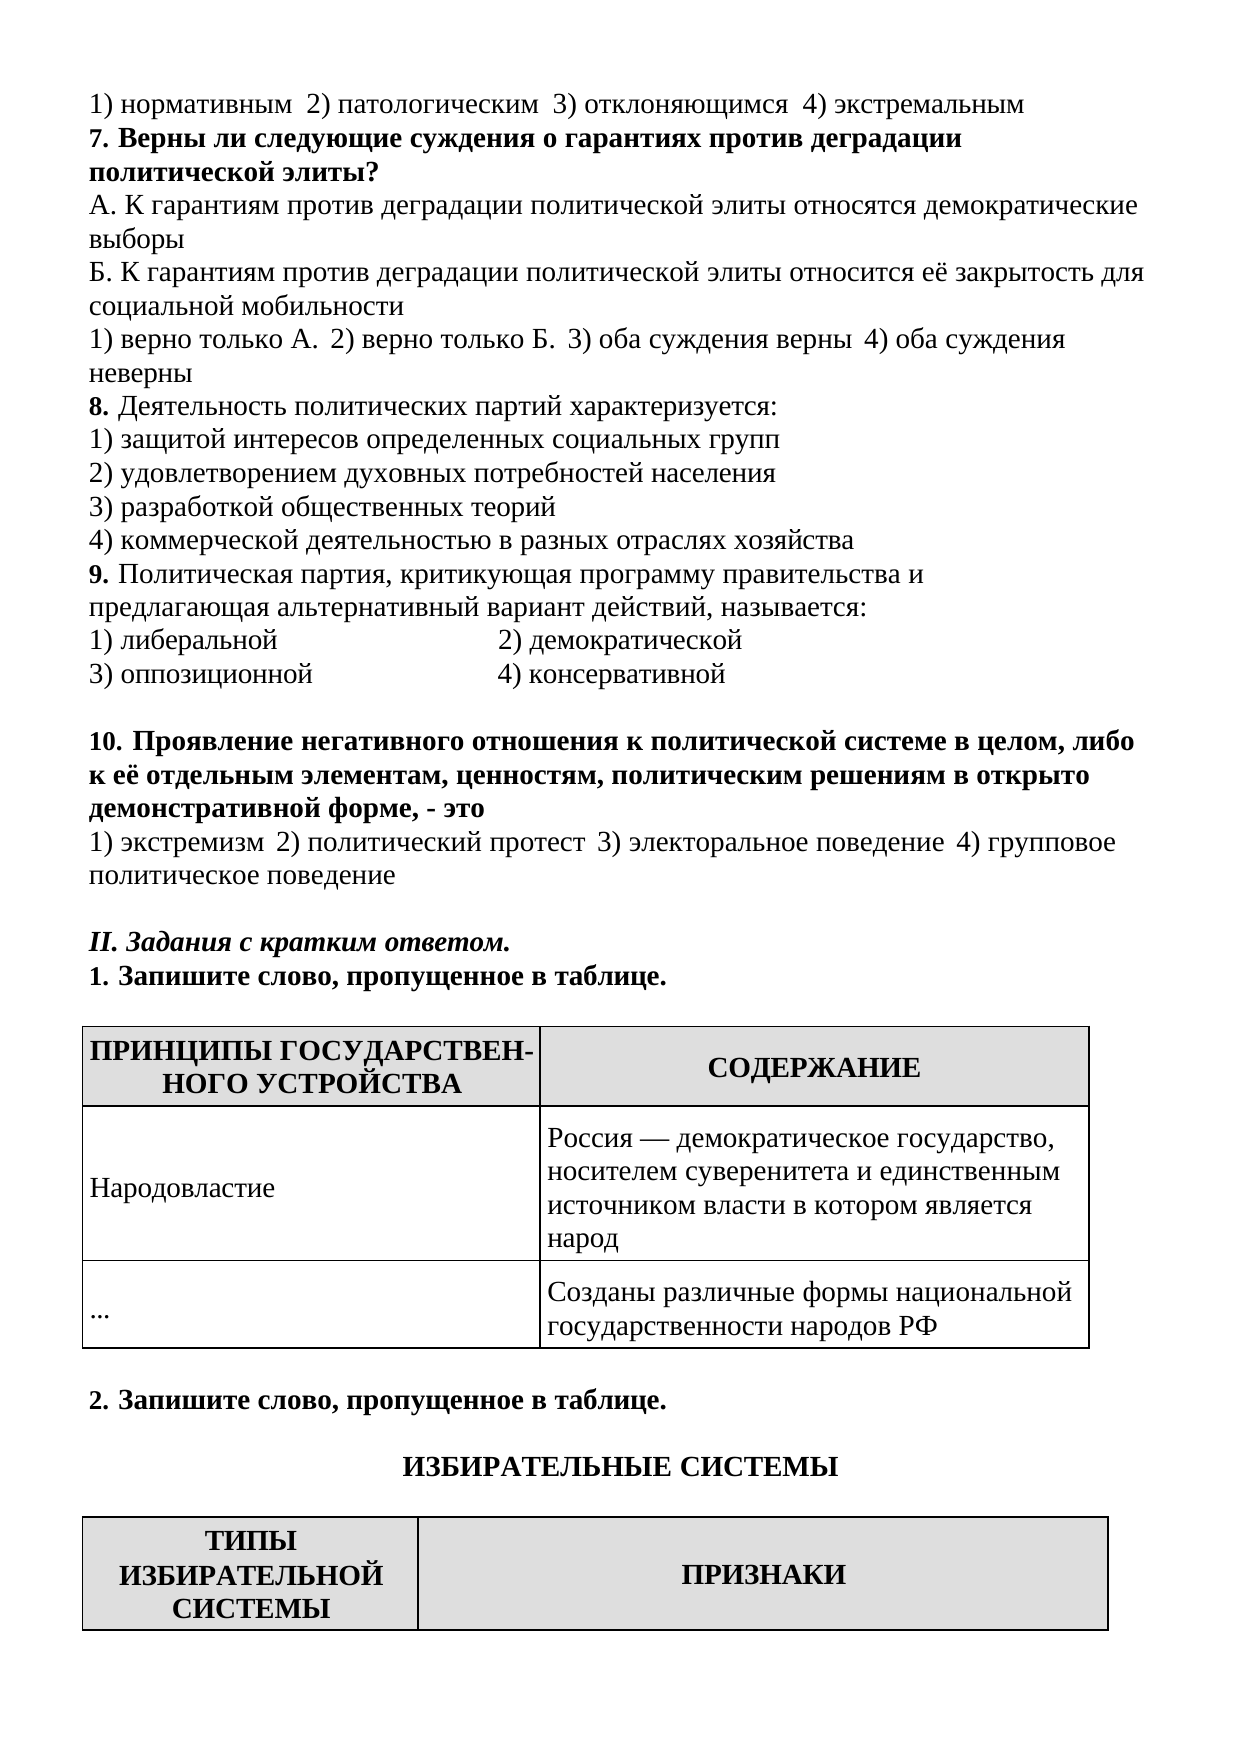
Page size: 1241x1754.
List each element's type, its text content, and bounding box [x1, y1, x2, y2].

text Б. К гарантиям против деградации политической элиты относится её закрытость для социальной мобильности [89, 254, 1226, 321]
table_cell Народовластие [83, 1107, 539, 1259]
text 1) нормативным 2) патологическим 3) отклоняющимся 4) экстремальным [89, 86, 1226, 119]
list либеральной 2) демократической [89, 623, 1226, 657]
list Запишите слово, пропущенное в таблице. [89, 1382, 1226, 1415]
text ИЗБИРАТЕЛЬНЫЕ СИСТЕМЫ [29, 1449, 1211, 1482]
list Проявление негативного отношения к политической системе в целом, либо к её отдельным элементам, ценностям, политическим решениям в открыто демонстративной форме, - это [89, 723, 1134, 824]
list Запишите слово, пропущенное в таблице. [89, 958, 1226, 992]
table_header ТИПЫ ИЗБИРАТЕЛЬНОЙ СИСТЕМЫ [83, 1518, 417, 1629]
table_header ПРИНЦИПЫ ГОСУДАРСТВЕН- НОГО УСТРОЙСТВА [83, 1027, 539, 1105]
list удовлетворением духовных потребностей населения [89, 455, 1226, 489]
list разработкой общественных теорий [89, 489, 1226, 522]
list Задания с кратким ответом. [89, 925, 1226, 958]
list коммерческой деятельностью в разных отраслях хозяйства [89, 522, 1226, 556]
text 1) экстремизм 2) политический протест 3) электоральное поведение 4) групповое политическое поведение [89, 824, 1226, 891]
table_cell Созданы различные формы национальной государственности народов РФ [541, 1261, 1088, 1347]
list Деятельность политических партий характеризуется: [89, 388, 1226, 422]
list Политическая партия, критикующая программу правительства и предлагающая альтернативный вариант действий, называется: [89, 556, 1112, 623]
table_header СОДЕРЖАНИЕ [541, 1027, 1088, 1105]
list Верны ли следующие суждения о гарантиях против деградации политической элиты? [89, 120, 962, 187]
table_header ПРИЗНАКИ [419, 1518, 1107, 1629]
table_cell ... [83, 1261, 539, 1347]
text А. К гарантиям против деградации политической элиты относятся демократические выборы [89, 187, 1226, 254]
text 1) верно только А. 2) верно только Б. 3) оба суждения верны 4) оба суждения неверны [89, 321, 1142, 388]
list защитой интересов определенных социальных групп [89, 422, 1226, 455]
table_cell Россия — демократическое государство, носителем суверенитета и единственным источником власти в котором является народ [541, 1107, 1088, 1259]
text 3) оппозиционной 4) консервативной [89, 657, 1226, 690]
